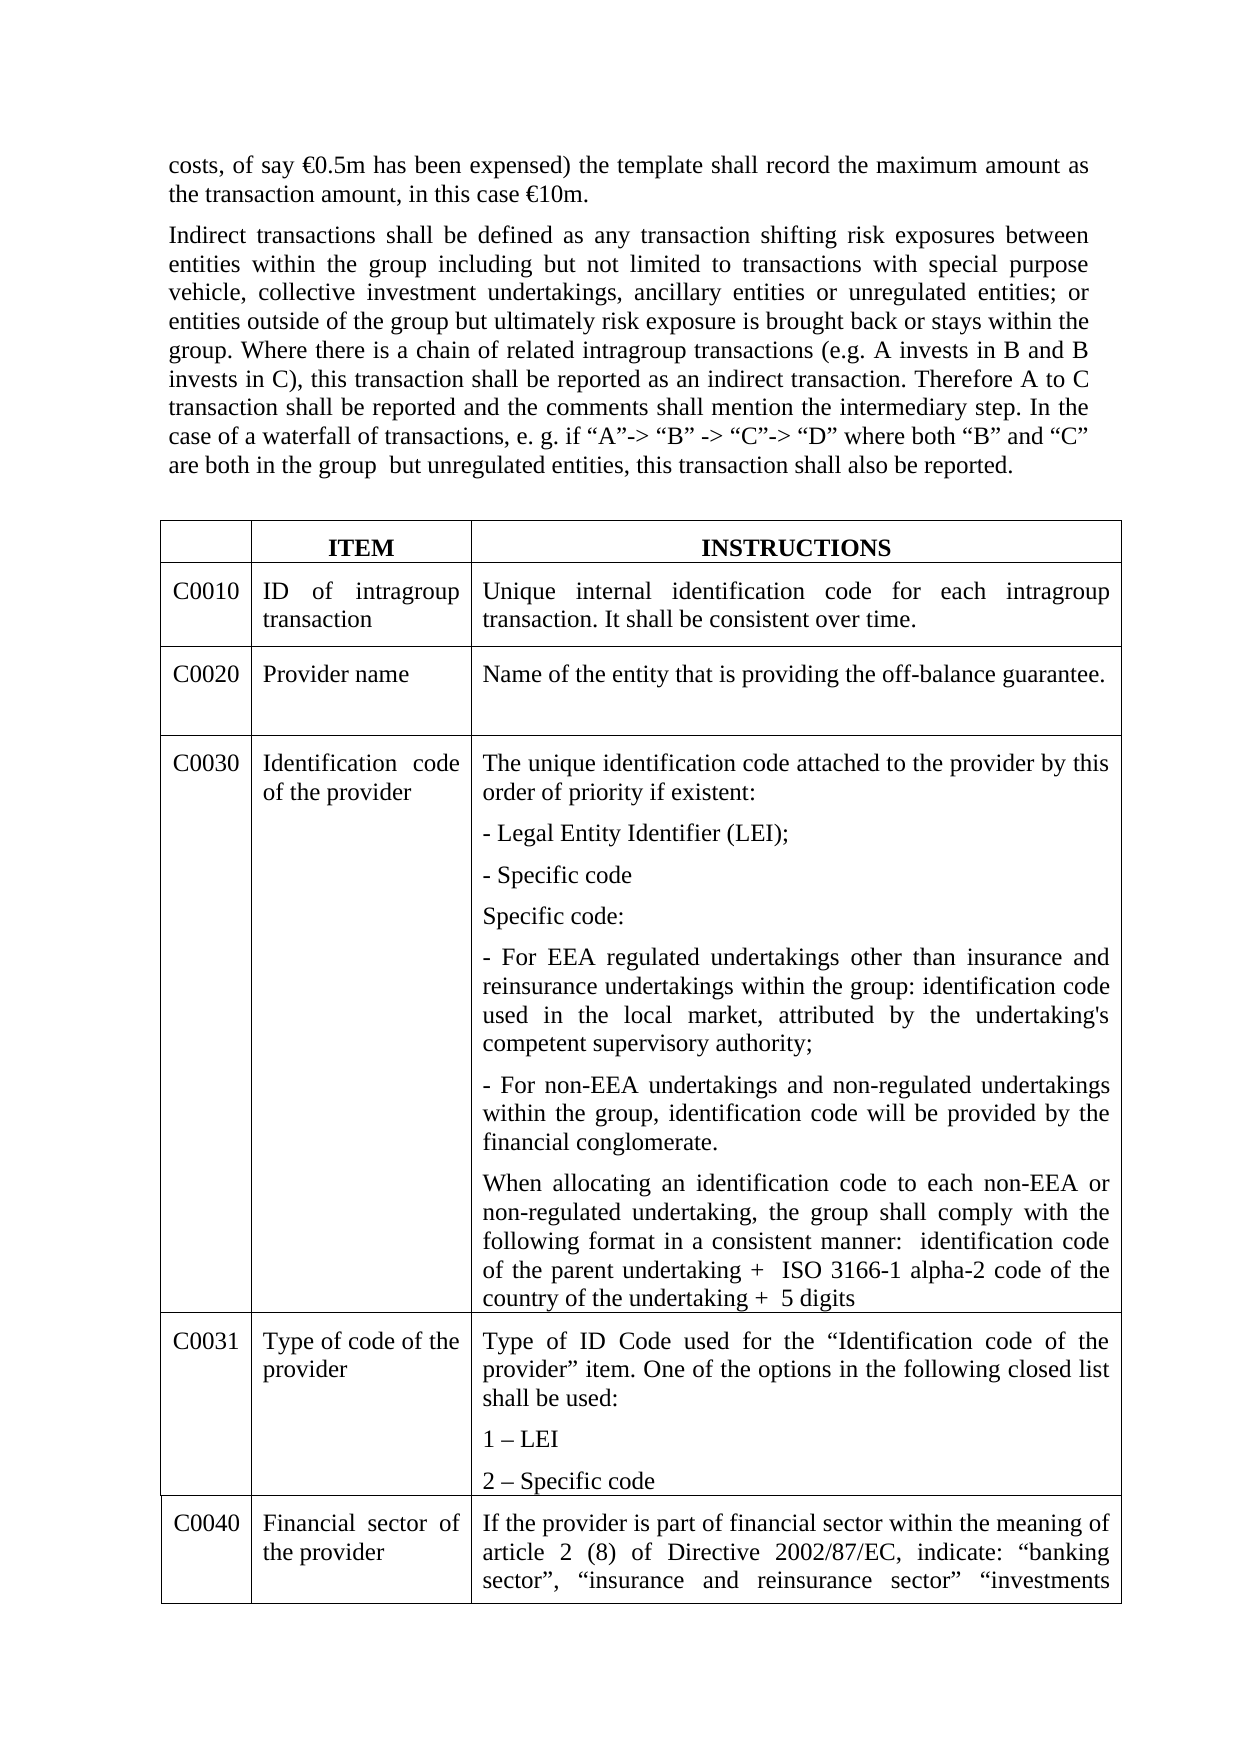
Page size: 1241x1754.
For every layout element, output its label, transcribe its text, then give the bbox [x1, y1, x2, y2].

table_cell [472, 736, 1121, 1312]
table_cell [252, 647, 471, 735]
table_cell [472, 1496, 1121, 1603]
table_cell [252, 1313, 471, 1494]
text Indirect transactions shall be defined as any transaction shifting risk exposures between entities within the group including but not limited to transactions with special purpose vehicle, collective investment undertakings, ancillary entities or unregulated entities; or entities outside of the group but ultimately risk exposure is brought back or stays within the group. Where there is a chain of related intragroup transactions (e.g. A invests in B and B invests in C), this transaction shall be reported as an indirect transaction. Therefore A to C transaction shall be reported and the comments shall mention the intermediary step. In the case of a waterfall of transactions, e. g. if “A”-> “B” -> “C”-> “D” where both “B” and “C” are both in the group but unregulated entities, this transaction shall also be reported. [168, 220, 1090, 479]
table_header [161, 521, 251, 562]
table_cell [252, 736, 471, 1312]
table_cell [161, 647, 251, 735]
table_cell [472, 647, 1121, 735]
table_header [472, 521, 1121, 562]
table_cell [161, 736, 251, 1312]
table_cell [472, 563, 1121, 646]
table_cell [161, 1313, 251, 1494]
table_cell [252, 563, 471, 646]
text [168, 150, 1090, 207]
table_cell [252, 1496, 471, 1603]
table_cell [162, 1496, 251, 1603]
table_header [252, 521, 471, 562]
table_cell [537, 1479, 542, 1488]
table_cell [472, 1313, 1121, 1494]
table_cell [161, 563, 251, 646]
